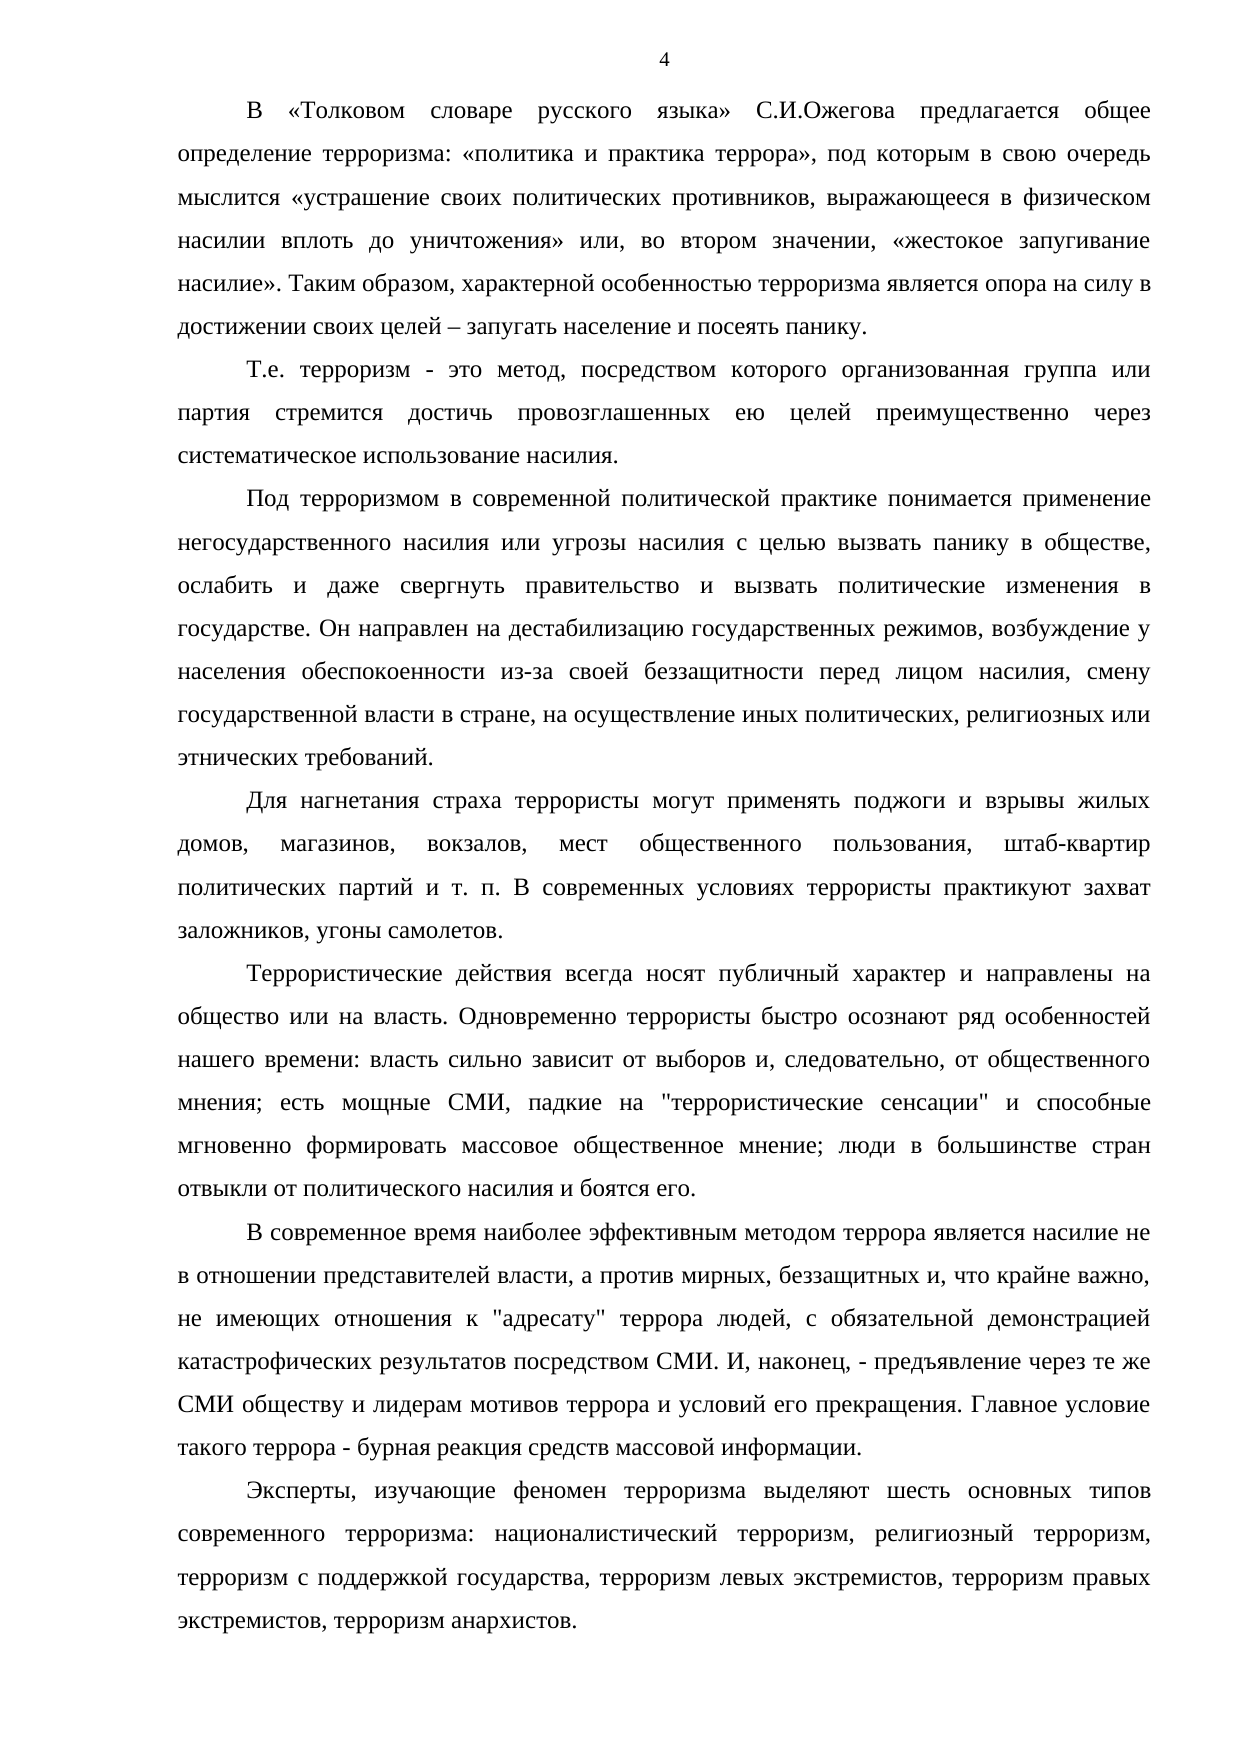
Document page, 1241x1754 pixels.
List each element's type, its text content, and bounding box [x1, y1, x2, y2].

text Эксперты, изучающие феномен терроризма выделяют шесть основных типов современного терроризма: националистический терроризм, религиозный терроризм, терроризм с поддержкой государства, терроризм левых экстремистов, терроризм правых экстремистов, терроризм анархистов. [177, 1475, 1152, 1633]
text Террористические действия всегда носят публичный характер и направлены на общество или на власть. Одновременно террористы быстро осознают ряд особенностей нашего времени: власть сильно зависит от выборов и, следовательно, от общественного мнения; есть мощные СМИ, падкие на "террористические сенсации" и способные мгновенно формировать массовое общественное мнение; люди в большинстве стран отвыкли от политического насилия и боятся его. [177, 958, 1152, 1202]
text Для нагнетания страха террористы могут применять поджоги и взрывы жилых домов, магазинов, вокзалов, мест общественного пользования, штаб-квартир политических партий и т. п. В современных условиях террористы практикуют захват заложников, угоны самолетов. [177, 785, 1152, 943]
text В «Толковом словаре русского языка» С.И.Ожегова предлагается общее определение терроризма: «политика и практика террора», под которым в свою очередь мыслится «устрашение своих политических противников, выражающееся в физическом насилии вплоть до уничтожения» или, во втором значении, «жестокое запугивание насилие». Таким образом, характерной особенностью терроризма является опора на силу в достижении своих целей – запугать население и посеять панику. [177, 95, 1152, 340]
text В современное время наиболее эффективным методом террора является насилие не в отношении представителей власти, а против мирных, беззащитных и, что крайне важно, не имеющих отношения к "адресату" террора людей, с обязательной демонстрацией катастрофических результатов посредством СМИ. И, наконец, - предъявление через те же СМИ обществу и лидерам мотивов террора и условий его прекращения. Главное условие такого террора - бурная реакция средств массовой информации. [177, 1217, 1152, 1461]
text Т.е. терроризм - это метод, посредством которого организованная группа или партия стремится достичь провозглашенных ею целей преимущественно через систематическое использование насилия. [177, 354, 1152, 469]
text Под терроризмом в современной политической практике понимается применение негосударственного насилия или угрозы насилия с целью вызвать панику в обществе, ослабить и даже свергнуть правительство и вызвать политические изменения в государстве. Он направлен на дестабилизацию государственных режимов, возбуждение у населения обеспокоенности из-за своей беззащитности перед лицом насилия, смену государственной власти в стране, на осуществление иных политических, религиозных или этнических требований. [177, 483, 1152, 771]
